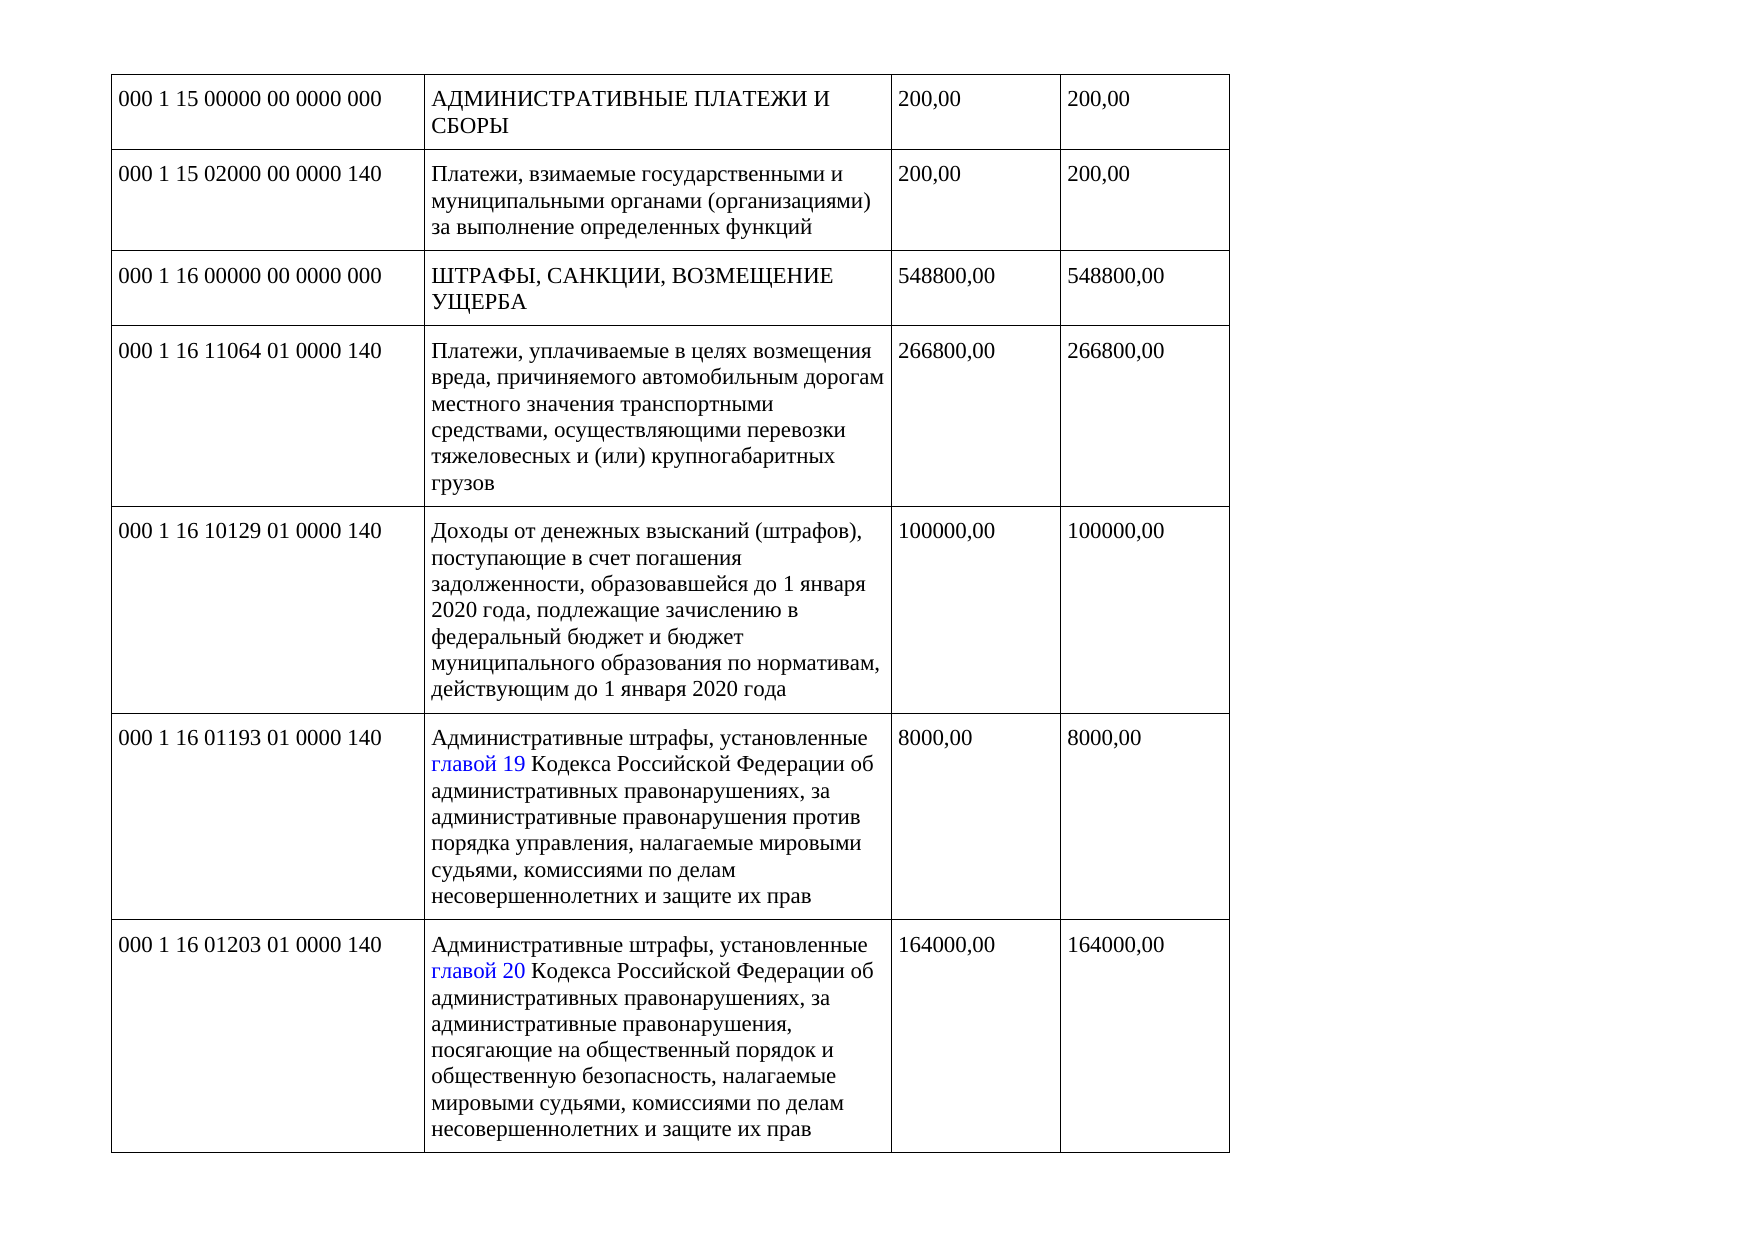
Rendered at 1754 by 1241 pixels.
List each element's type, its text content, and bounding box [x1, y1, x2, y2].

table_cell АДМИНИСТРАТИВНЫЕ ПЛАТЕЖИ И СБОРЫ [425, 75, 891, 149]
table_cell 000 1 16 01193 01 0000 140 [112, 714, 424, 919]
table_cell 164000,00 [1061, 920, 1229, 1152]
table_cell 200,00 [892, 150, 1060, 250]
table_cell 100000,00 [892, 507, 1060, 712]
table_cell 000 1 15 02000 00 0000 140 [112, 150, 424, 250]
table_cell 100000,00 [1061, 507, 1229, 712]
table_cell 200,00 [892, 75, 1060, 149]
table_cell Административные штрафы, установленные главой 19 Кодекса Российской Федерации об административных правонарушениях, за административные правонарушения против порядка управления, налагаемые мировыми судьями, комиссиями по делам несовершеннолетних и защите их прав [425, 714, 891, 919]
table_cell 000 1 16 00000 00 0000 000 [112, 251, 424, 325]
table_cell 548800,00 [892, 251, 1060, 325]
table_cell Платежи, уплачиваемые в целях возмещения вреда, причиняемого автомобильным дорогам местного значения транспортными средствами, осуществляющими перевозки тяжеловесных и (или) крупногабаритных грузов [425, 326, 891, 506]
table_cell 266800,00 [892, 326, 1060, 506]
table_cell 000 1 16 01203 01 0000 140 [112, 920, 424, 1152]
table_cell Административные штрафы, установленные главой 20 Кодекса Российской Федерации об административных правонарушениях, за административные правонарушения, посягающие на общественный порядок и общественную безопасность, налагаемые мировыми судьями, комиссиями по делам несовершеннолетних и защите их прав [425, 920, 891, 1152]
table_cell 8000,00 [1061, 714, 1229, 919]
table_cell 266800,00 [1061, 326, 1229, 506]
table_cell 548800,00 [1061, 251, 1229, 325]
table_cell 000 1 15 00000 00 0000 000 [112, 75, 424, 149]
table_cell ШТРАФЫ, САНКЦИИ, ВОЗМЕЩЕНИЕ УЩЕРБА [425, 251, 891, 325]
table_cell 164000,00 [892, 920, 1060, 1152]
table_cell Платежи, взимаемые государственными и муниципальными органами (организациями) за выполнение определенных функций [425, 150, 891, 250]
table_cell 8000,00 [892, 714, 1060, 919]
table_cell 000 1 16 10129 01 0000 140 [112, 507, 424, 712]
table_cell 000 1 16 11064 01 0000 140 [112, 326, 424, 506]
table_cell 200,00 [1061, 150, 1229, 250]
table_cell Доходы от денежных взысканий (штрафов), поступающие в счет погашения задолженности, образовавшейся до 1 января 2020 года, подлежащие зачислению в федеральный бюджет и бюджет муниципального образования по нормативам, действующим до 1 января 2020 года [425, 507, 891, 712]
table_cell 200,00 [1061, 75, 1229, 149]
